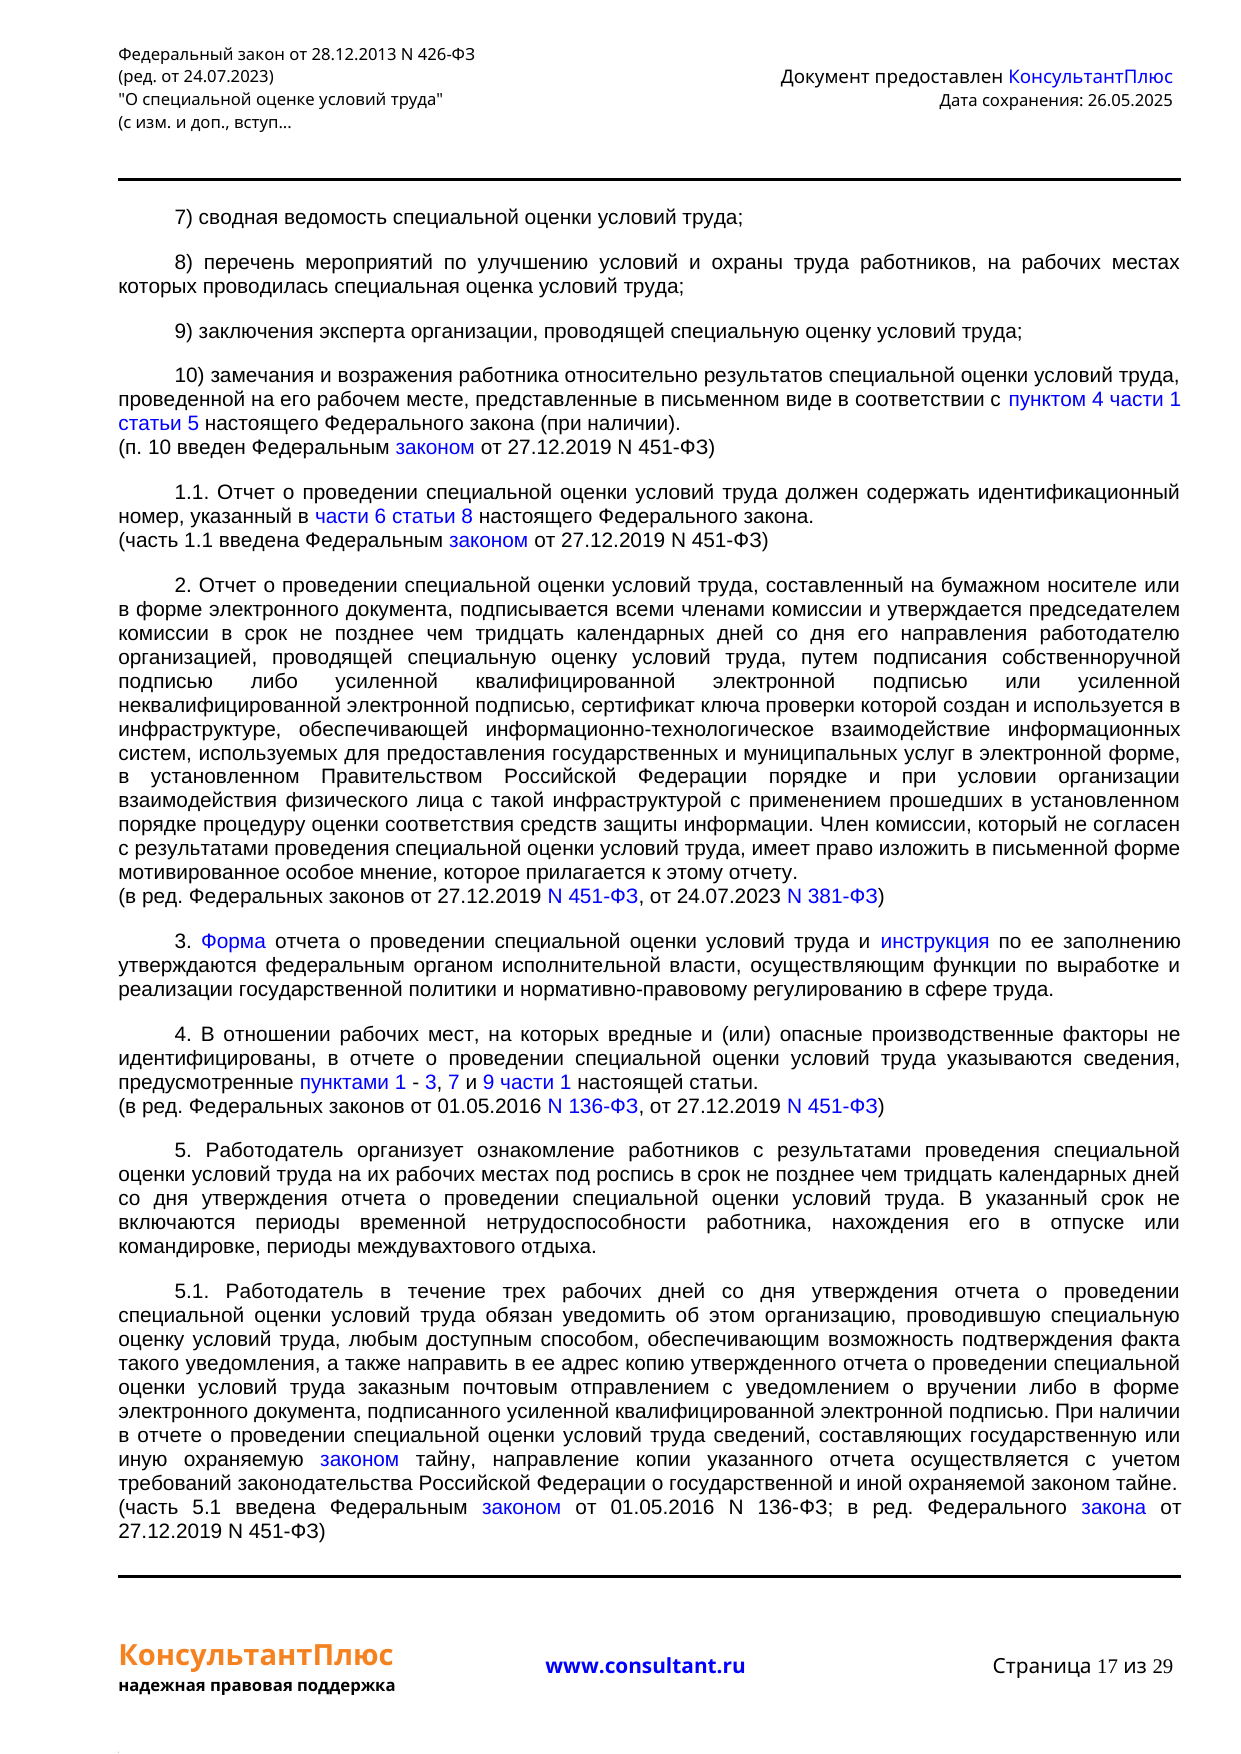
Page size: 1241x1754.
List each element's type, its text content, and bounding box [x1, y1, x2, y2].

text (в ред. Федеральных законов от 01.05.2016 N 136-ФЗ, от 27.12.2019 N 451-ФЗ) [118, 1093, 1181, 1117]
text (в ред. Федеральных законов от 27.12.2019 N 451-ФЗ, от 24.07.2023 N 381-ФЗ) [118, 884, 1181, 908]
text 2. Отчет о проведении специальной оценки условий труда, составленный на бумажном носителе или в форме электронного документа, подписывается всеми членами комиссии и утверждается председателем комиссии в срок не позднее чем тридцать календарных дней со дня его направления работодателю организацией, проводящей специальную оценку условий труда, путем подписания собственноручной подписью либо усиленной квалифицированной электронной подписью или усиленной неквалифицированной электронной подписью, сертификат ключа проверки которой создан и используется в инфраструктуре, обеспечивающей информационно-технологическое взаимодействие информационных систем, используемых для предоставления государственных и муниципальных услуг в электронной форме, в установленном Правительством Российской Федерации порядке и при условии организации взаимодействия физического лица с такой инфраструктурой с применением прошедших в установленном порядке процедуру оценки соответствия средств защиты информации. Член комиссии, который не согласен с результатами проведения специальной оценки условий труда, имеет право изложить в письменной форме мотивированное особое мнение, которое прилагается к этому отчету. [118, 573, 1181, 884]
text 4. В отношении рабочих мест, на которых вредные и (или) опасные производственные факторы не идентифицированы, в отчете о проведении специальной оценки условий труда указываются сведения, предусмотренные пунктами 1 - 3, 7 и 9 части 1 настоящей статьи. [118, 1022, 1181, 1093]
text (п. 10 введен Федеральным законом от 27.12.2019 N 451-ФЗ) [118, 435, 1181, 459]
text 5.1. Работодатель в течение трех рабочих дней со дня утверждения отчета о проведении специальной оценки условий труда обязан уведомить об этом организацию, проводившую специальную оценку условий труда, любым доступным способом, обеспечивающим возможность подтверждения факта такого уведомления, а также направить в ее адрес копию утвержденного отчета о проведении специальной оценки условий труда заказным почтовым отправлением с уведомлением о вручении либо в форме электронного документа, подписанного усиленной квалифицированной электронной подписью. При наличии в отчете о проведении специальной оценки условий труда сведений, составляющих государственную или иную охраняемую законом тайну, направление копии указанного отчета осуществляется с учетом требований законодательства Российской Федерации о государственной и иной охраняемой законом тайне. [118, 1279, 1181, 1494]
text 3. Форма отчета о проведении специальной оценки условий труда и инструкция по ее заполнению утверждаются федеральным органом исполнительной власти, осуществляющим функции по выработке и реализации государственной политики и нормативно-правовому регулированию в сфере труда. [118, 929, 1181, 1001]
text (часть 5.1 введена Федеральным законом от 01.05.2016 N 136-ФЗ; в ред. Федерального закона от 27.12.2019 N 451-ФЗ) [118, 1494, 1181, 1542]
text 10) замечания и возражения работника относительно результатов специальной оценки условий труда, проведенной на его рабочем месте, представленные в письменном виде в соответствии с пунктом 4 части 1 статьи 5 настоящего Федерального закона (при наличии). [118, 363, 1181, 435]
text 9) заключения эксперта организации, проводящей специальную оценку условий труда; [118, 318, 1181, 342]
text 1.1. Отчет о проведении специальной оценки условий труда должен содержать идентификационный номер, указанный в части 6 статьи 8 настоящего Федерального закона. [118, 480, 1181, 528]
text 8) перечень мероприятий по улучшению условий и охраны труда работников, на рабочих местах которых проводилась специальная оценка условий труда; [118, 250, 1181, 298]
text 5. Работодатель организует ознакомление работников с результатами проведения специальной оценки условий труда на их рабочих местах под роспись в срок не позднее чем тридцать календарных дней со дня утверждения отчета о проведении специальной оценки условий труда. В указанный срок не включаются периоды временной нетрудоспособности работника, нахождения его в отпуске или командировке, периоды междувахтового отдыха. [118, 1138, 1181, 1258]
text 7) сводная ведомость специальной оценки условий труда; [118, 205, 1181, 229]
text (часть 1.1 введена Федеральным законом от 27.12.2019 N 451-ФЗ) [118, 528, 1181, 552]
